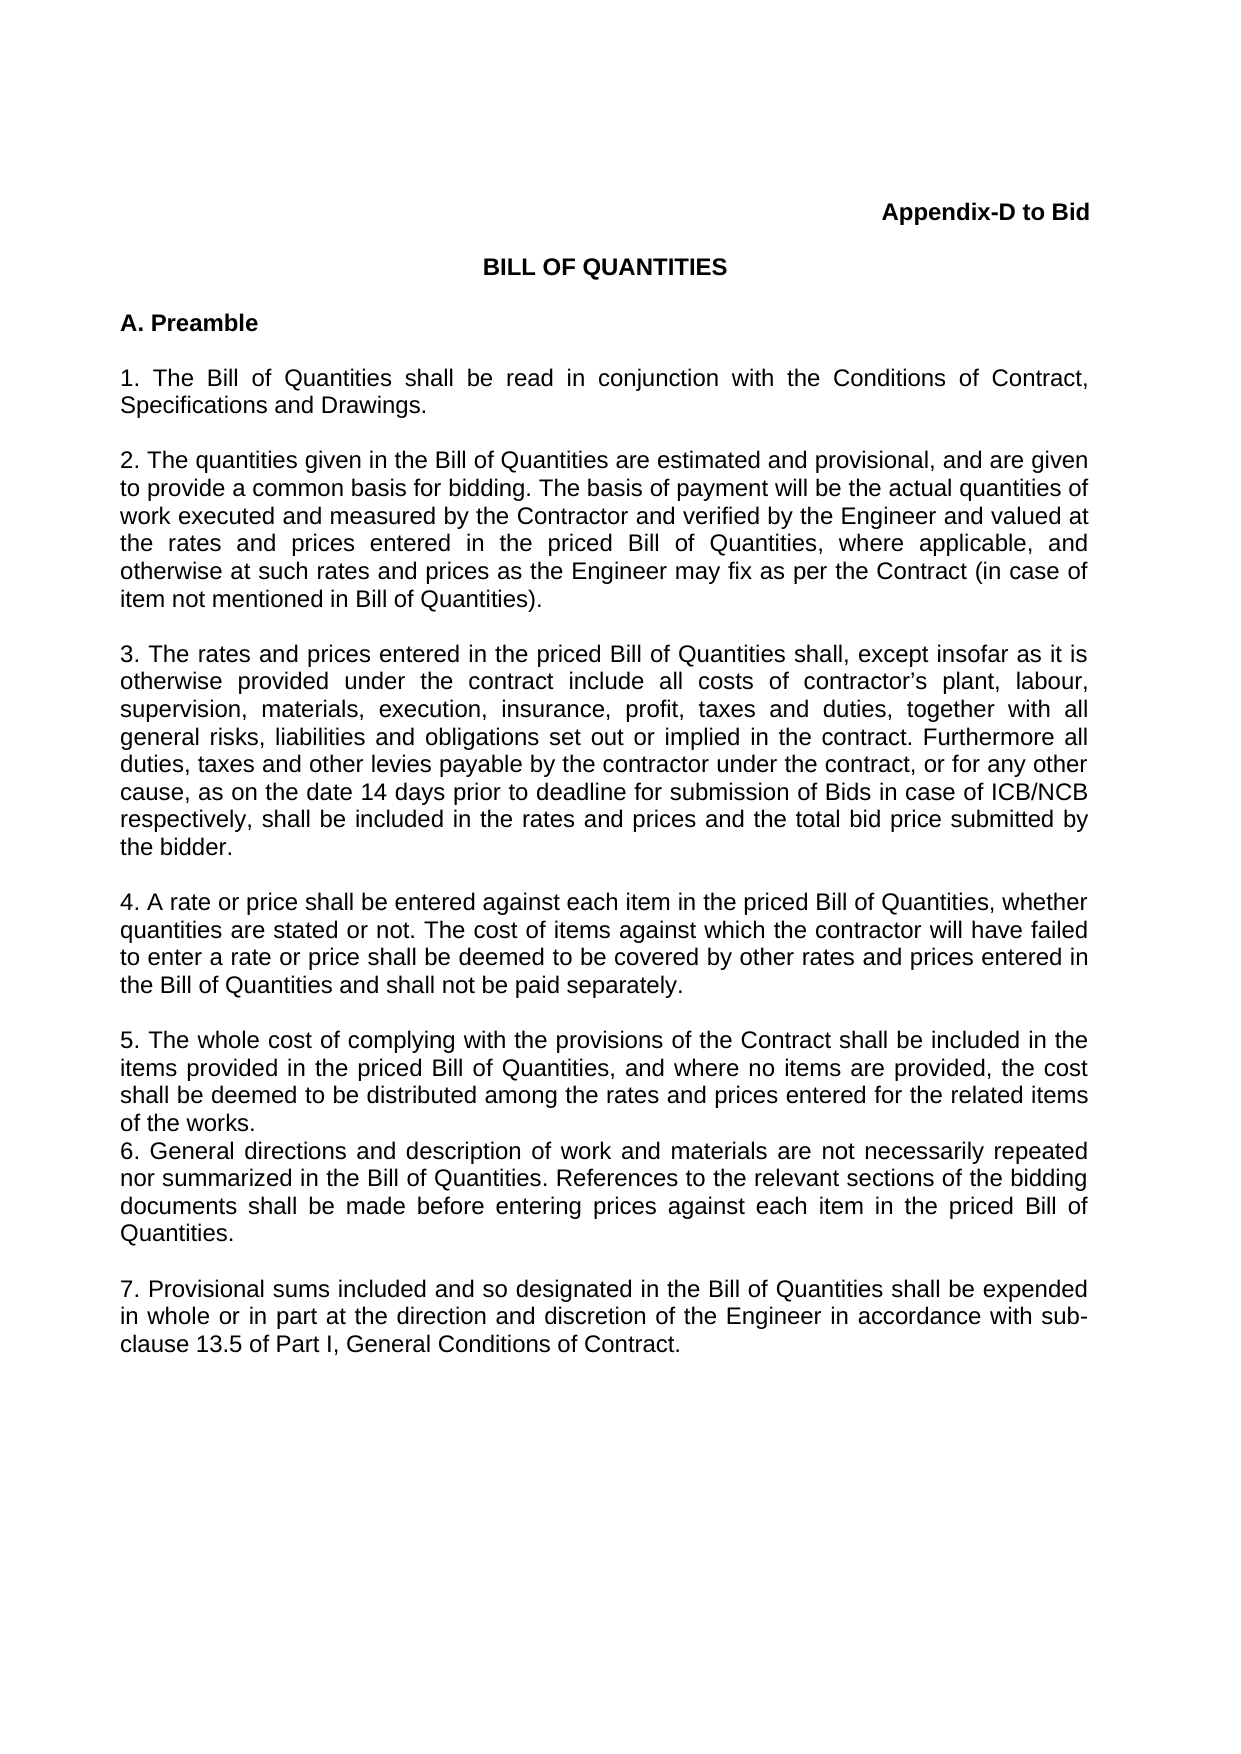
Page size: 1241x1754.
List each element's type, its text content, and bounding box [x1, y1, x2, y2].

text 4. A rate or price shall be entered against each item in the priced Bill of Quantities, whether quantities are stated or not. The cost of items against which the contractor will have failed to enter a rate or price shall be deemed to be covered by other rates and prices entered in the Bill of Quantities and shall not be paid separately. [120, 888, 1090, 998]
text 2. The quantities given in the Bill of Quantities are estimated and provisional, and are given to provide a common basis for bidding. The basis of payment will be the actual quantities of work executed and measured by the Contractor and verified by the Engineer and valued at the rates and prices entered in the priced Bill of Quantities, where applicable, and otherwise at such rates and prices as the Engineer may fix as per the Contract (in case of item not mentioned in Bill of Quantities). [120, 446, 1090, 612]
text 1. The Bill of Quantities shall be read in conjunction with the Conditions of Contract, Specifications and Drawings. [120, 364, 1090, 419]
text BILL OF QUANTITIES [120, 253, 1090, 281]
text 7. Provisional sums included and so designated in the Bill of Quantities shall be expended in whole or in part at the direction and discretion of the Engineer in accordance with sub-clause 13.5 of Part I, General Conditions of Contract. [120, 1274, 1090, 1357]
text 6. General directions and description of work and materials are not necessarily repeated nor summarized in the Bill of Quantities. References to the relevant sections of the bidding documents shall be made before entering prices against each item in the priced Bill of Quantities. [120, 1137, 1090, 1247]
text 3. The rates and prices entered in the priced Bill of Quantities shall, except insofar as it is otherwise provided under the contract include all costs of contractor’s plant, labour, supervision, materials, execution, insurance, profit, taxes and duties, together with all general risks, liabilities and obligations set out or implied in the contract. Furthermore all duties, taxes and other levies payable by the contractor under the contract, or for any other cause, as on the date 14 days prior to deadline for submission of Bids in case of ICB/NCB respectively, shall be included in the rates and prices and the total bid price submitted by the bidder. [120, 640, 1090, 861]
text A. Preamble [120, 308, 1090, 336]
text Appendix-D to Bid [120, 198, 1090, 226]
text 5. The whole cost of complying with the provisions of the Contract shall be included in the items provided in the priced Bill of Quantities, and where no items are provided, the cost shall be deemed to be distributed among the rates and prices entered for the related items of the works. [120, 1026, 1090, 1137]
